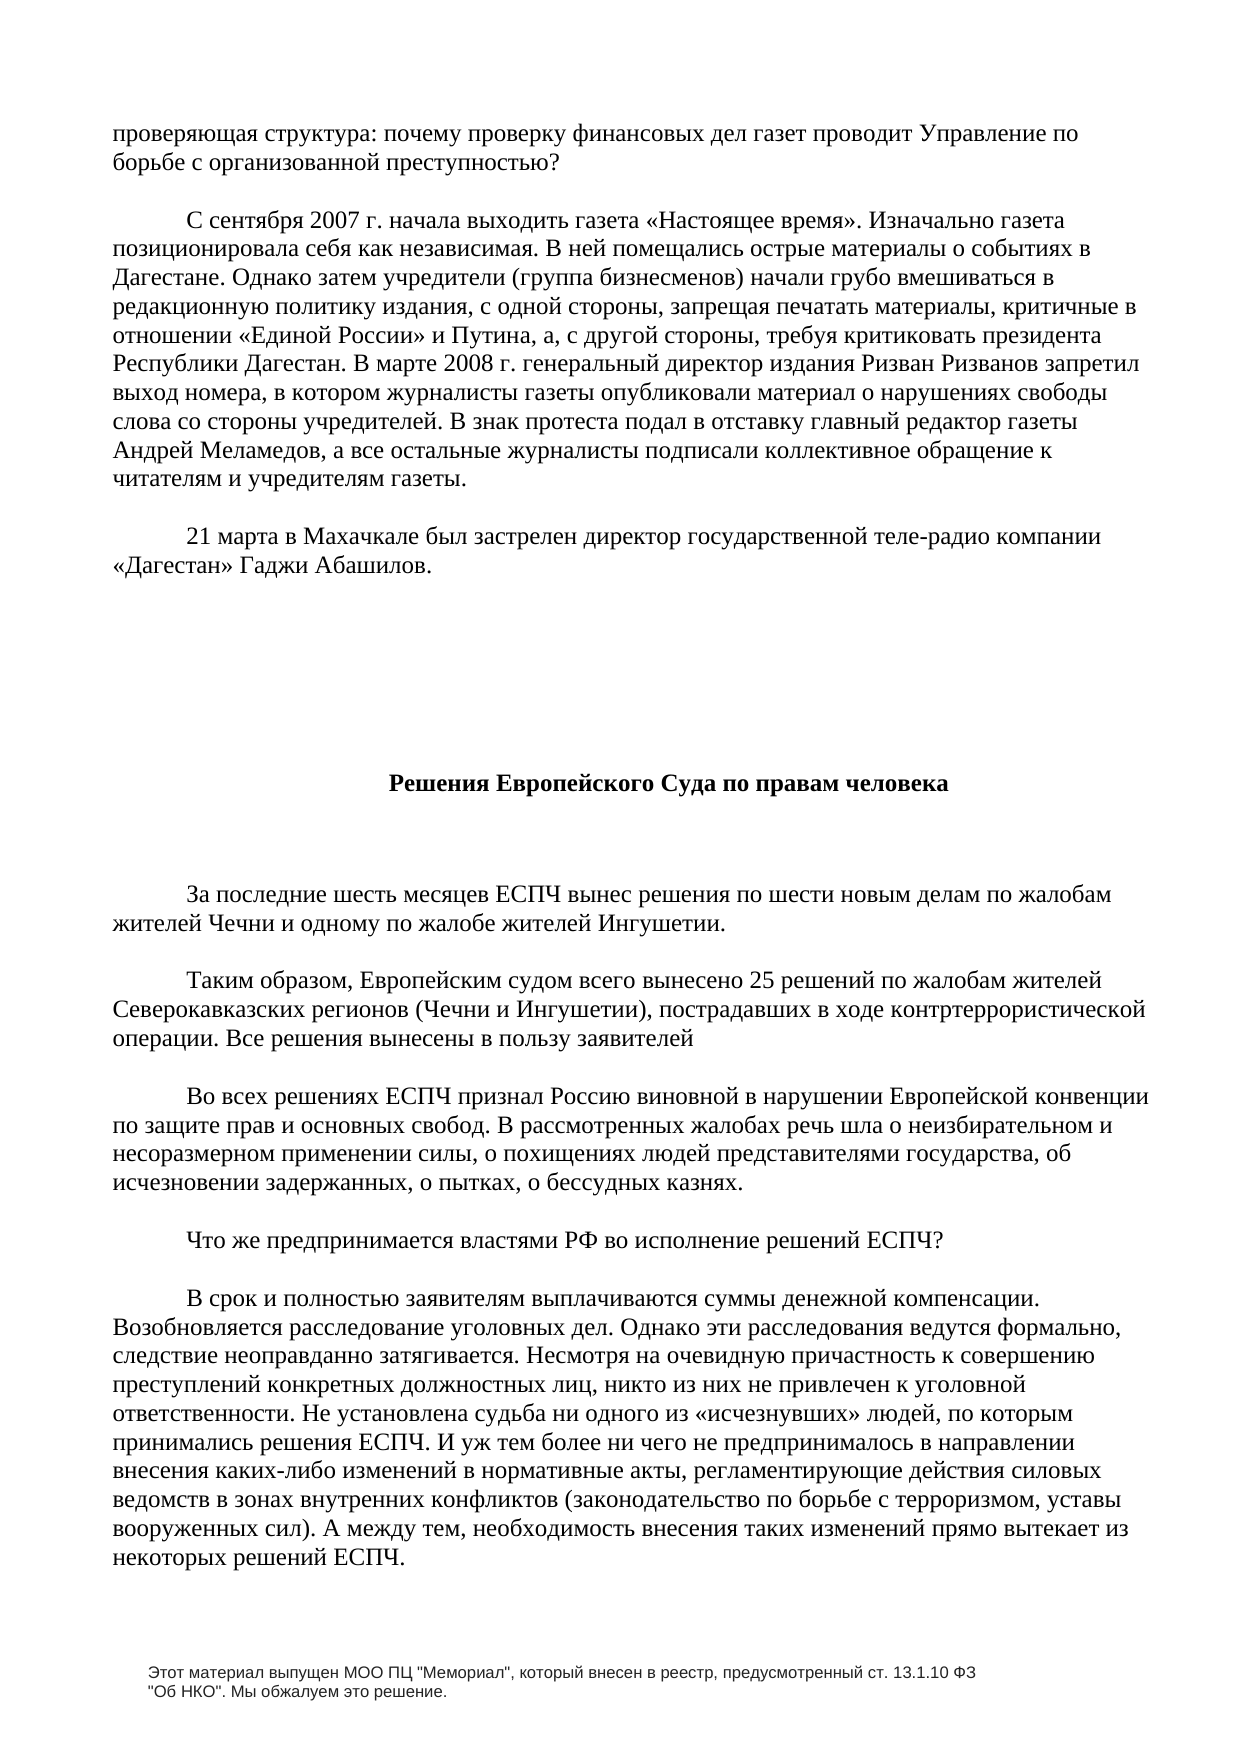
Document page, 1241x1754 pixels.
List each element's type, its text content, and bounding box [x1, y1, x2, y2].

text 21 марта в Махачкале был застрелен директор государственной теле-радио компании «Дагестан» Гаджи Абашилов. [112, 521, 1152, 579]
text Во всех решениях ЕСПЧ признал Россию виновной в нарушении Европейской конвенции по защите прав и основных свобод. В рассмотренных жалобах речь шла о неизбирательном и несоразмерном применении силы, о похищениях людей представителями государства, об исчезновении задержанных, о пытках, о бессудных казнях. [112, 1081, 1152, 1196]
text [112, 118, 1152, 176]
text Что же предпринимается властями РФ во исполнение решений ЕСПЧ? [112, 1225, 1152, 1254]
text В срок и полностью заявителям выплачиваются суммы денежной компенсации. Возобновляется расследование уголовных дел. Однако эти расследования ведутся формально, следствие неоправданно затягивается. Несмотря на очевидную причастность к совершению преступлений конкретных должностных лиц, никто из них не привлечен к уголовной ответственности. Не установлена судьба ни одного из «исчезнувших» людей, по которым принимались решения ЕСПЧ. И уж тем более ни чего не предпринималось в направлении внесения каких-либо изменений в нормативные акты, регламентирующие действия силовых ведомств в зонах внутренних конфликтов (законодательство по борьбе с терроризмом, уставы вооруженных сил). А между тем, необходимость внесения таких изменений прямо вытекает из некоторых решений ЕСПЧ. [112, 1283, 1152, 1571]
text С сентября 2007 г. начала выходить газета «Настоящее время». Изначально газета позиционировала себя как независимая. В ней помещались острые материалы о событиях в Дагестане. Однако затем учредители (группа бизнесменов) начали грубо вмешиваться в редакционную политику издания, с одной стороны, запрещая печатать материалы, критичные в отношении «Единой России» и Путина, а, с другой стороны, требуя критиковать президента Республики Дагестан. В марте 2008 г. генеральный директор издания Ризван Ризванов запретил выход номера, в котором журналисты газеты опубликовали материал о нарушениях свободы слова со стороны учредителей. В знак протеста подал в отставку главный редактор газеты Андрей Меламедов, а все остальные журналисты подписали коллективное обращение к читателям и учредителям газеты. [112, 205, 1152, 492]
text Решения Европейского Суда по правам человека [112, 768, 1152, 797]
text Таким образом, Европейским судом всего вынесено 25 решений по жалобам жителей Северокавказских регионов (Чечни и Ингушетии), пострадавших в ходе контртеррористической операции. Все решения вынесены в пользу заявителей [112, 966, 1152, 1052]
text За последние шесть месяцев ЕСПЧ вынес решения по шести новым делам по жалобам жителей Чечни и одному по жалобе жителей Ингушетии. [112, 879, 1152, 936]
